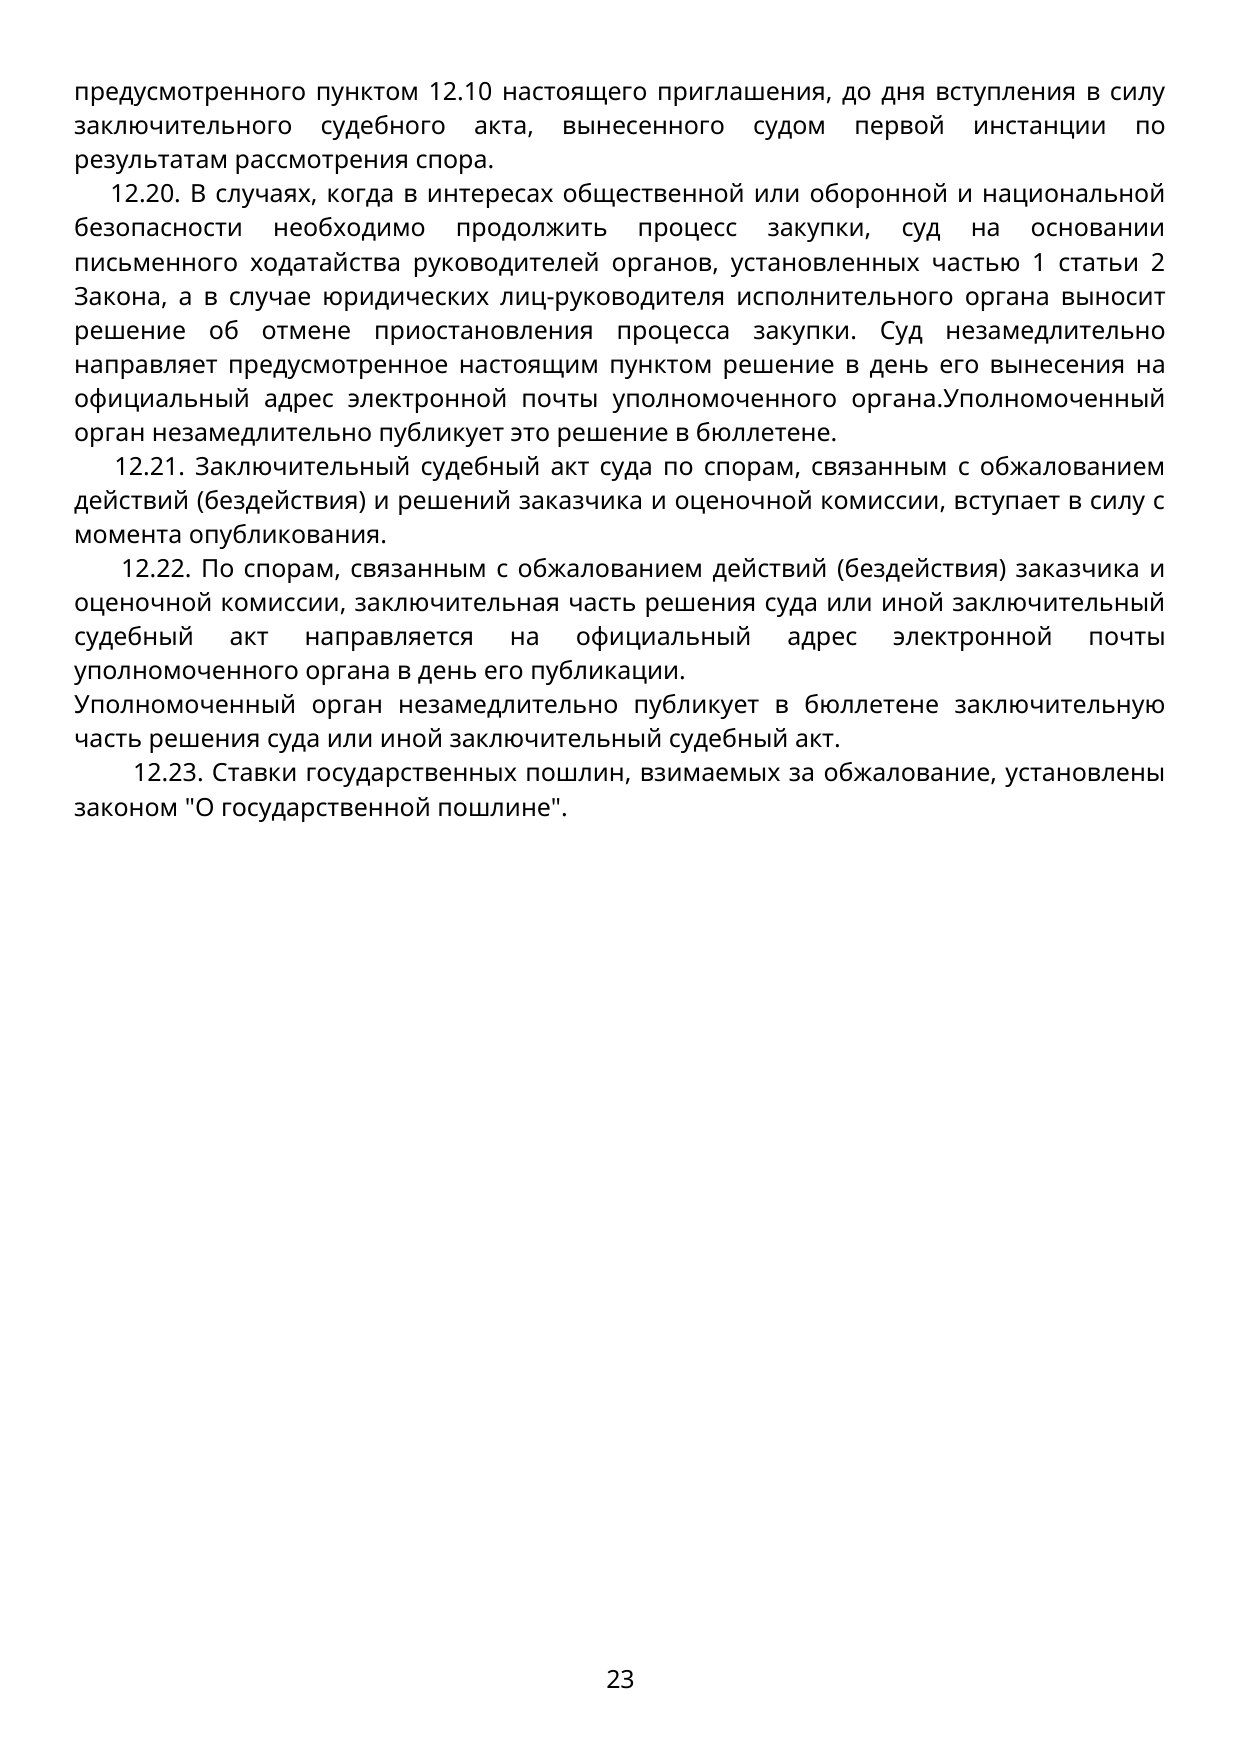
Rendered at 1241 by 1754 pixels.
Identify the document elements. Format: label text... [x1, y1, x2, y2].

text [74, 74, 1167, 176]
text 12.23. Ставки государственных пошлин, взимаемых за обжалование, установлены законом "О государственной пошлине". [74, 755, 1167, 823]
text 12.22. По спорам, связанным с обжалованием действий (бездействия) заказчика и оценочной комиссии, заключительная часть решения суда или иной заключительный судебный акт направляется на официальный адрес электронной почты уполномоченного органа в день его публикации. [74, 551, 1167, 687]
text Уполномоченный орган незамедлительно публикует в бюллетене заключительную часть решения суда или иной заключительный судебный акт. [74, 687, 1167, 755]
text 12.20. В случаях, когда в интересах общественной или оборонной и национальной безопасности необходимо продолжить процесс закупки, суд на основании письменного ходатайства руководителей органов, установленных частью 1 статьи 2 Закона, а в случае юридических лиц-руководителя исполнительного органа выносит решение об отмене приостановления процесса закупки. Суд незамедлительно направляет предусмотренное настоящим пунктом решение в день его вынесения на официальный адрес электронной почты уполномоченного органа.Уполномоченный орган незамедлительно публикует это решение в бюллетене. [74, 176, 1167, 448]
text 12.21. Заключительный судебный акт суда по спорам, связанным с обжалованием действий (бездействия) и решений заказчика и оценочной комиссии, вступает в силу с момента опубликования. [74, 448, 1167, 551]
